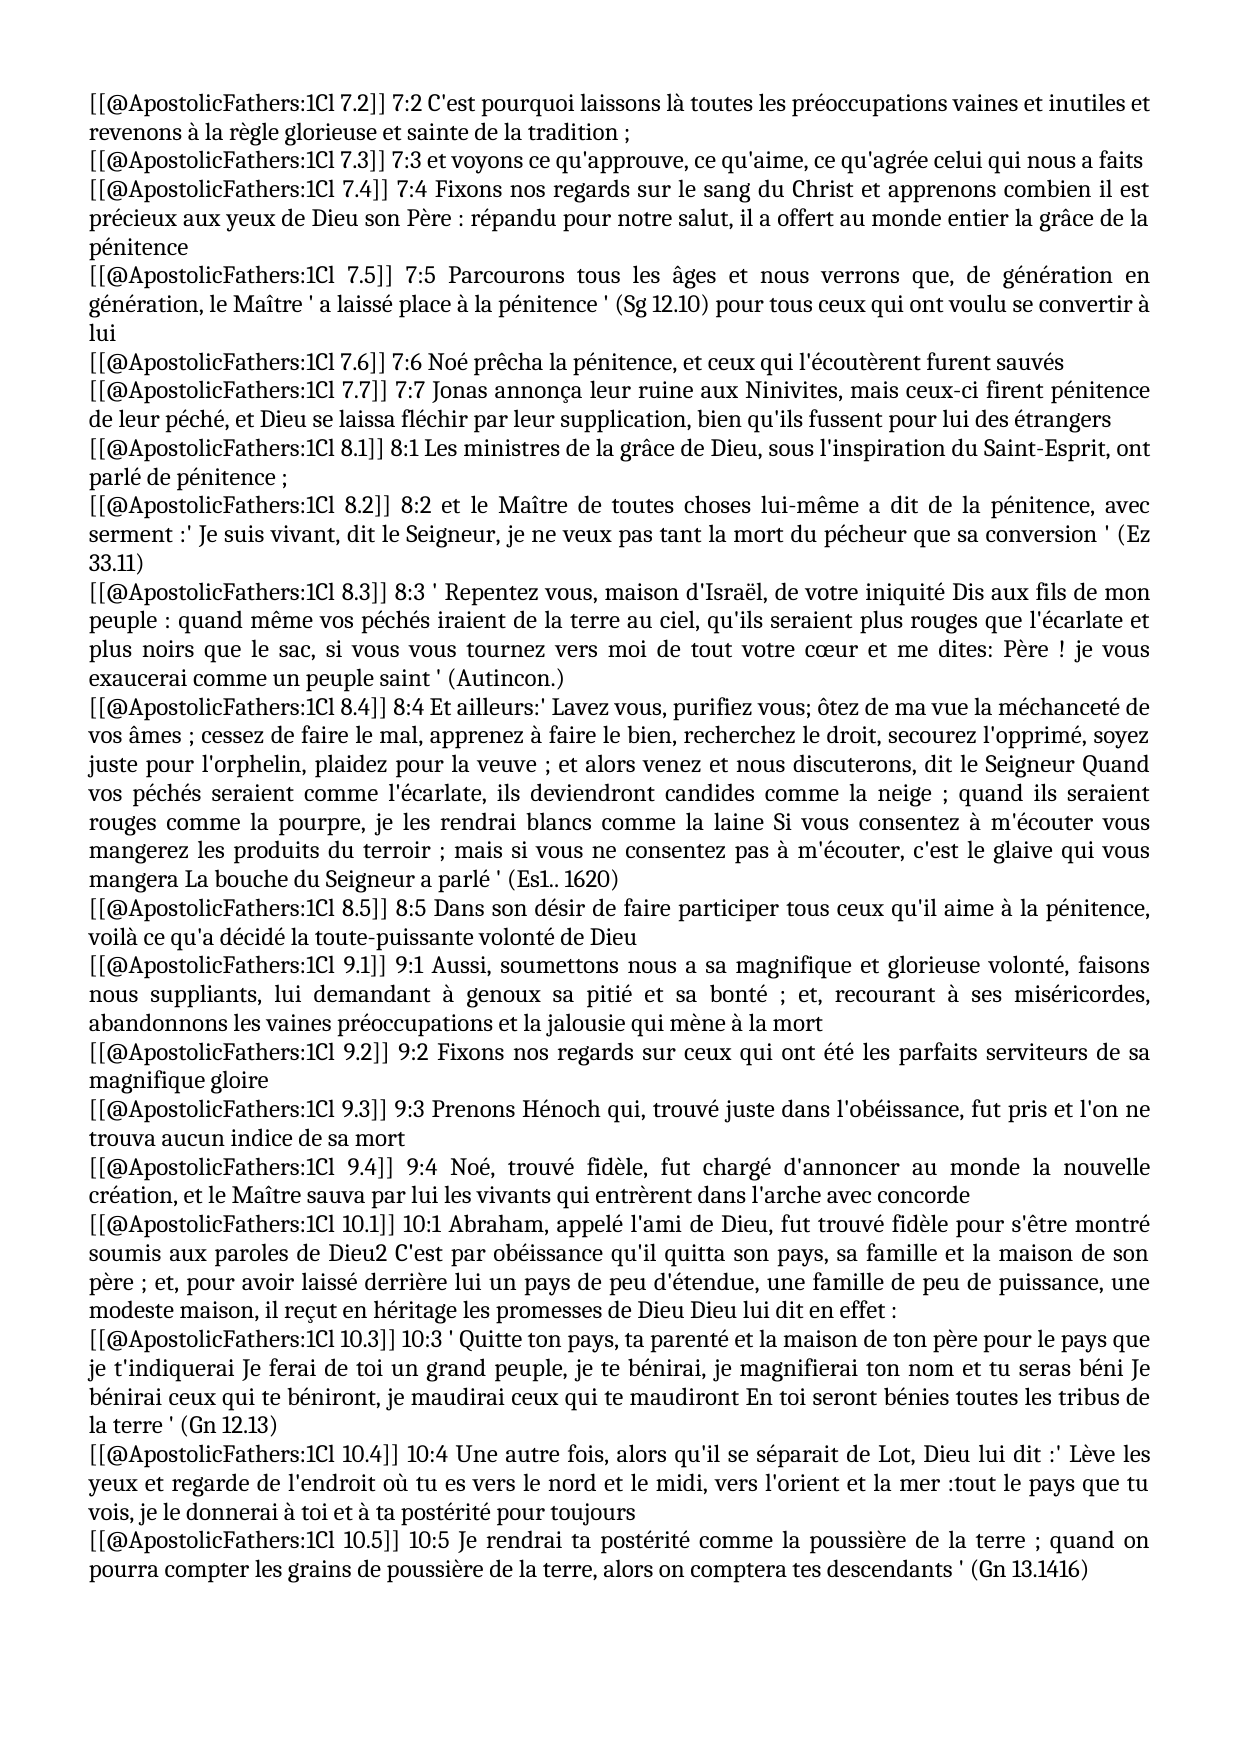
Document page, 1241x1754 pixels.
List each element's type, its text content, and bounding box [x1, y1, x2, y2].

text [[@ApostolicFathers:1Cl 7.3]] 7:3 et voyons ce qu'approuve, ce qu'aime, ce qu'agrée celui qui nous a faits [89, 146, 1152, 175]
text [[@ApostolicFathers:1Cl 8.1]] 8:1 Les ministres de la grâce de Dieu, sous l'inspiration du Saint-Esprit, ont parlé de pénitence ; [89, 434, 1152, 491]
text [[@ApostolicFathers:1Cl 10.5]] 10:5 Je rendrai ta postérité comme la poussière de la terre ; quand on pourra compter les grains de poussière de la terre, alors on comptera tes descendants ' (Gn 13.1416) [89, 1526, 1152, 1584]
text [[@ApostolicFathers:1Cl 7.5]] 7:5 Parcourons tous les âges et nous verrons que, de génération en génération, le Maître ' a laissé place à la pénitence ' (Sg 12.10) pour tous ceux qui ont voulu se convertir à lui [89, 261, 1152, 347]
text [[@ApostolicFathers:1Cl 9.1]] 9:1 Aussi, soumettons nous a sa magnifique et glorieuse volonté, faisons nous suppliants, lui demandant à genoux sa pitié et sa bonté ; et, recourant à ses miséricordes, abandonnons les vaines préoccupations et la jalousie qui mène à la mort [89, 951, 1152, 1037]
text [[@ApostolicFathers:1Cl 10.4]] 10:4 Une autre fois, alors qu'il se séparait de Lot, Dieu lui dit :' Lève les yeux et regarde de l'endroit où tu es vers le nord et le midi, vers l'orient et la mer :tout le pays que tu vois, je le donnerai à toi et à ta postérité pour toujours [89, 1440, 1152, 1526]
text [[@ApostolicFathers:1Cl 7.7]] 7:7 Jonas annonça leur ruine aux Ninivites, mais ceux-ci firent pénitence de leur péché, et Dieu se laissa fléchir par leur supplication, bien qu'ils fussent pour lui des étrangers [89, 376, 1152, 434]
text [[@ApostolicFathers:1Cl 8.3]] 8:3 ' Repentez vous, maison d'Israël, de votre iniquité Dis aux fils de mon peuple : quand même vos péchés iraient de la terre au ciel, qu'ils seraient plus rouges que l'écarlate et plus noirs que le sac, si vous vous tournez vers moi de tout votre cœur et me dites: Père ! je vous exaucerai comme un peuple saint ' (Autincon.) [89, 577, 1152, 692]
text [[@ApostolicFathers:1Cl 9.3]] 9:3 Prenons Hénoch qui, trouvé juste dans l'obéissance, fut pris et l'on ne trouva aucun indice de sa mort [89, 1095, 1152, 1152]
text [[@ApostolicFathers:1Cl 10.3]] 10:3 ' Quitte ton pays, ta parenté et la maison de ton père pour le pays que je t'indiquerai Je ferai de toi un grand peuple, je te bénirai, je magnifierai ton nom et tu seras béni Je bénirai ceux qui te béniront, je maudirai ceux qui te maudiront En toi seront bénies toutes les tribus de la terre ' (Gn 12.13) [89, 1325, 1152, 1440]
text [[@ApostolicFathers:1Cl 9.4]] 9:4 Noé, trouvé fidèle, fut chargé d'annoncer au monde la nouvelle création, et le Maître sauva par lui les vivants qui entrèrent dans l'arche avec concorde [89, 1152, 1152, 1210]
text [[@ApostolicFathers:1Cl 7.4]] 7:4 Fixons nos regards sur le sang du Christ et apprenons combien il est précieux aux yeux de Dieu son Père : répandu pour notre salut, il a offert au monde entier la grâce de la pénitence [89, 175, 1152, 261]
text [[@ApostolicFathers:1Cl 8.5]] 8:5 Dans son désir de faire participer tous ceux qu'il aime à la pénitence, voilà ce qu'a décidé la toute-puissante volonté de Dieu [89, 894, 1152, 951]
text [[@ApostolicFathers:1Cl 10.1]] 10:1 Abraham, appelé l'ami de Dieu, fut trouvé fidèle pour s'être montré soumis aux paroles de Dieu2 C'est par obéissance qu'il quitta son pays, sa famille et la maison de son père ; et, pour avoir laissé derrière lui un pays de peu d'étendue, une famille de peu de puissance, une modeste maison, il reçut en héritage les promesses de Dieu Dieu lui dit en effet : [89, 1210, 1152, 1325]
text [[@ApostolicFathers:1Cl 9.2]] 9:2 Fixons nos regards sur ceux qui ont été les parfaits serviteurs de sa magnifique gloire [89, 1037, 1152, 1095]
text [[@ApostolicFathers:1Cl 7.2]] 7:2 C'est pourquoi laissons là toutes les préoccupations vaines et inutiles et revenons à la règle glorieuse et sainte de la tradition ; [89, 89, 1152, 146]
text [[@ApostolicFathers:1Cl 8.2]] 8:2 et le Maître de toutes choses lui-même a dit de la pénitence, avec serment :' Je suis vivant, dit le Seigneur, je ne veux pas tant la mort du pécheur que sa conversion ' (Ez 33.11) [89, 491, 1152, 577]
text [[@ApostolicFathers:1Cl 8.4]] 8:4 Et ailleurs:' Lavez vous, purifiez vous; ôtez de ma vue la méchanceté de vos âmes ; cessez de faire le mal, apprenez à faire le bien, recherchez le droit, secourez l'opprimé, soyez juste pour l'orphelin, plaidez pour la veuve ; et alors venez et nous discuterons, dit le Seigneur Quand vos péchés seraient comme l'écarlate, ils deviendront candides comme la neige ; quand ils seraient rouges comme la pourpre, je les rendrai blancs comme la laine Si vous consentez à m'écouter vous mangerez les produits du terroir ; mais si vous ne consentez pas à m'écouter, c'est le glaive qui vous mangera La bouche du Seigneur a parlé ' (Es1.. 1620) [89, 692, 1152, 894]
text [[@ApostolicFathers:1Cl 7.6]] 7:6 Noé prêcha la pénitence, et ceux qui l'écoutèrent furent sauvés [89, 347, 1152, 376]
